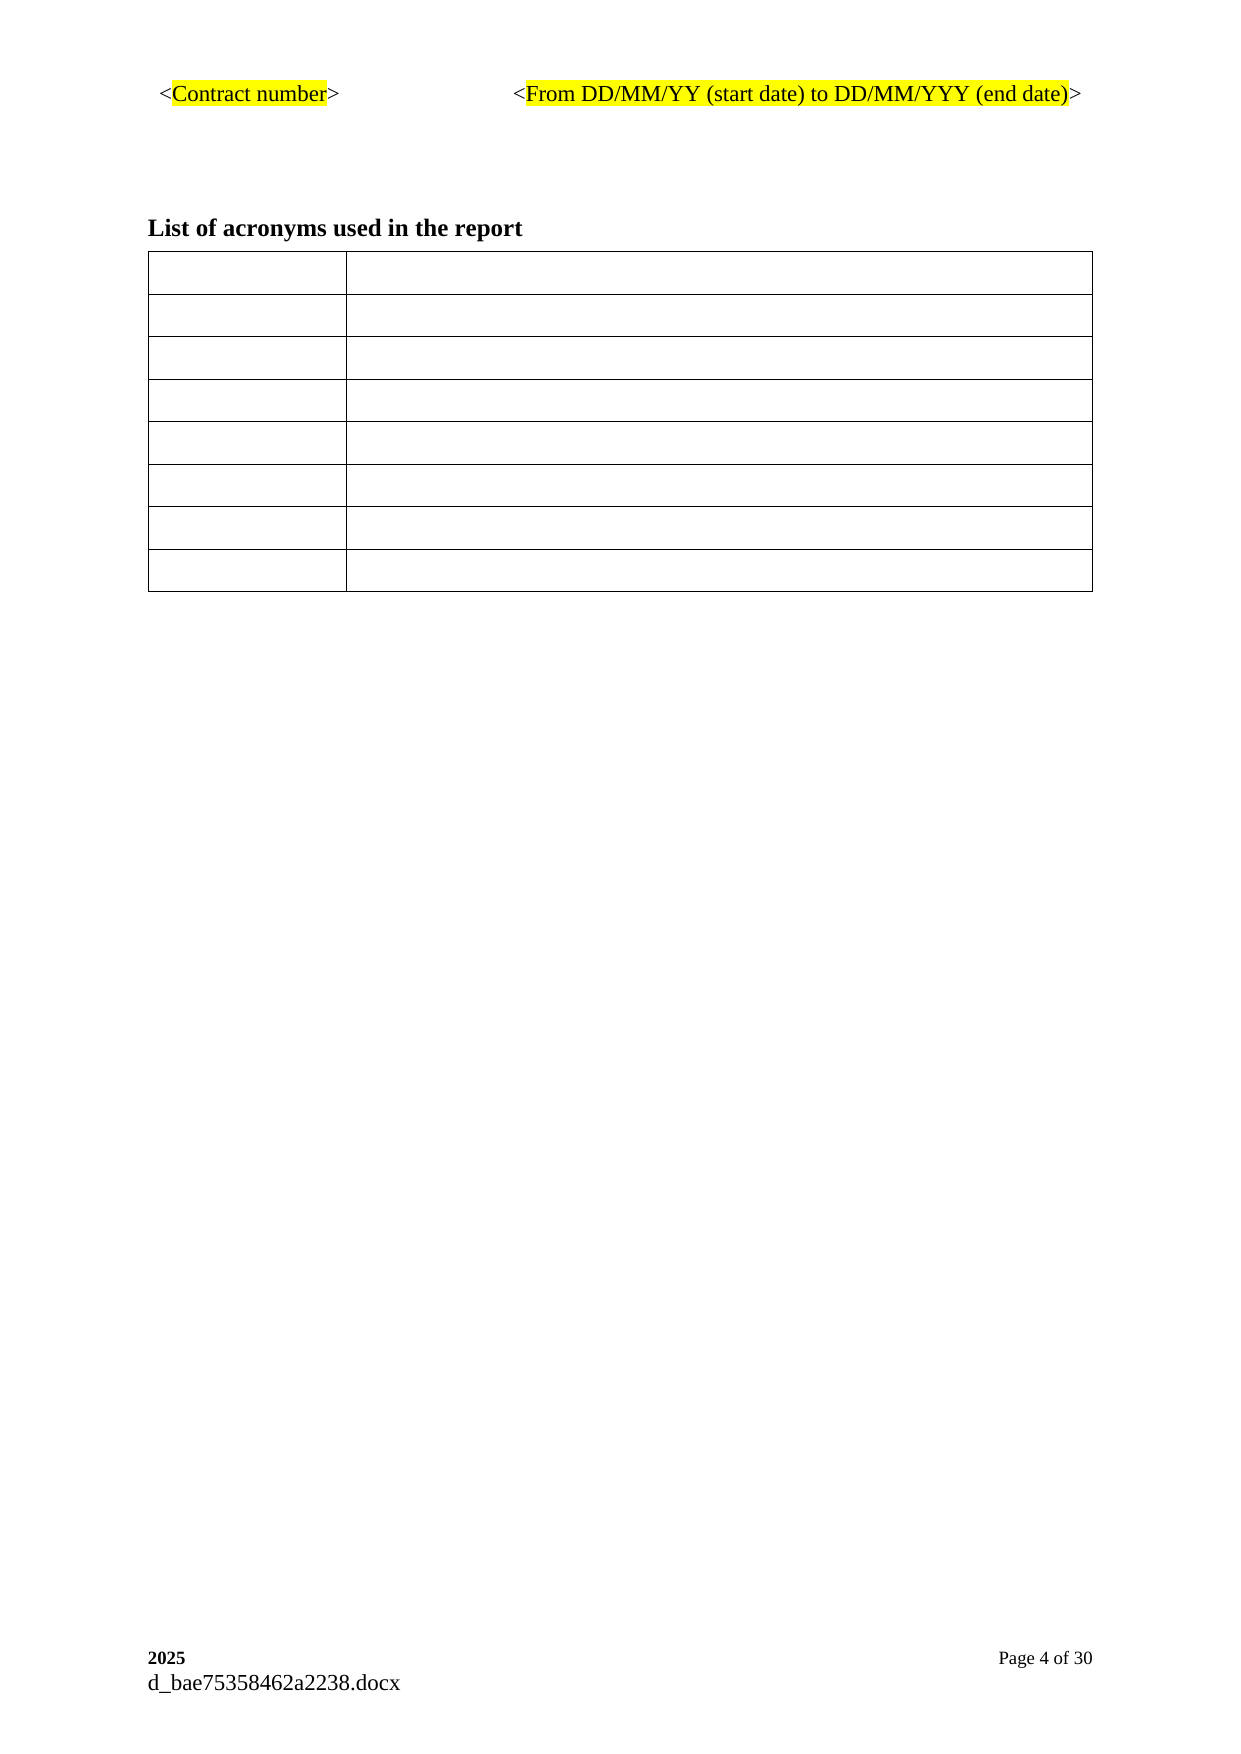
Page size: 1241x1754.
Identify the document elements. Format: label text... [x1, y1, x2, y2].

subtitle List of acronyms used in the report [148, 213, 1092, 242]
table_header [347, 252, 1092, 294]
table_cell [149, 422, 346, 464]
table_header [149, 252, 346, 294]
table_cell [347, 550, 1092, 591]
table_cell [347, 507, 1092, 549]
table_cell [149, 295, 346, 336]
table_cell [149, 465, 346, 506]
table_cell [149, 380, 346, 421]
table_cell [149, 550, 346, 591]
table_cell [347, 295, 1092, 336]
table_cell [149, 337, 346, 379]
table_cell [347, 422, 1092, 464]
table_cell [149, 507, 346, 549]
table_cell [347, 465, 1092, 506]
table_cell [347, 380, 1092, 421]
table_cell [347, 337, 1092, 379]
